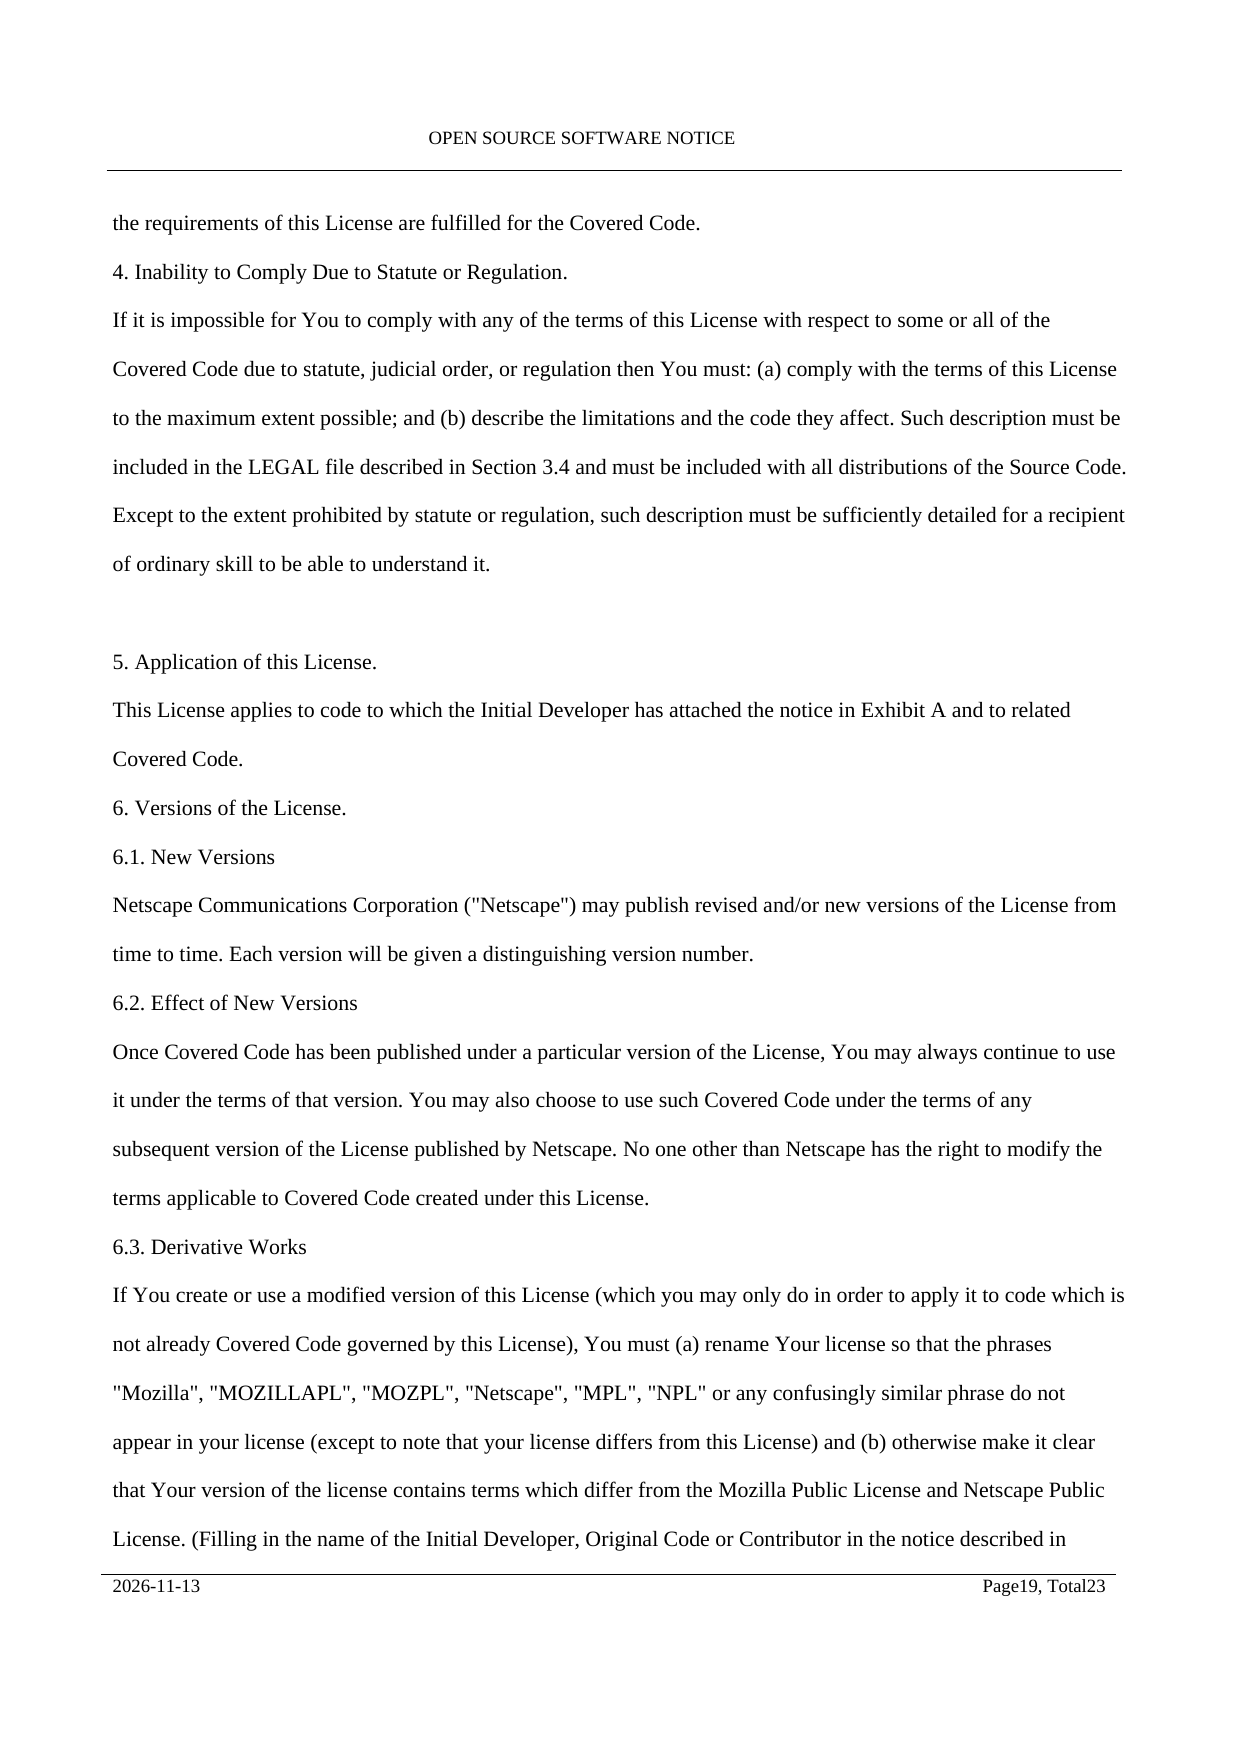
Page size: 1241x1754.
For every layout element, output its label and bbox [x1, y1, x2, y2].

text [112, 206, 1128, 1555]
